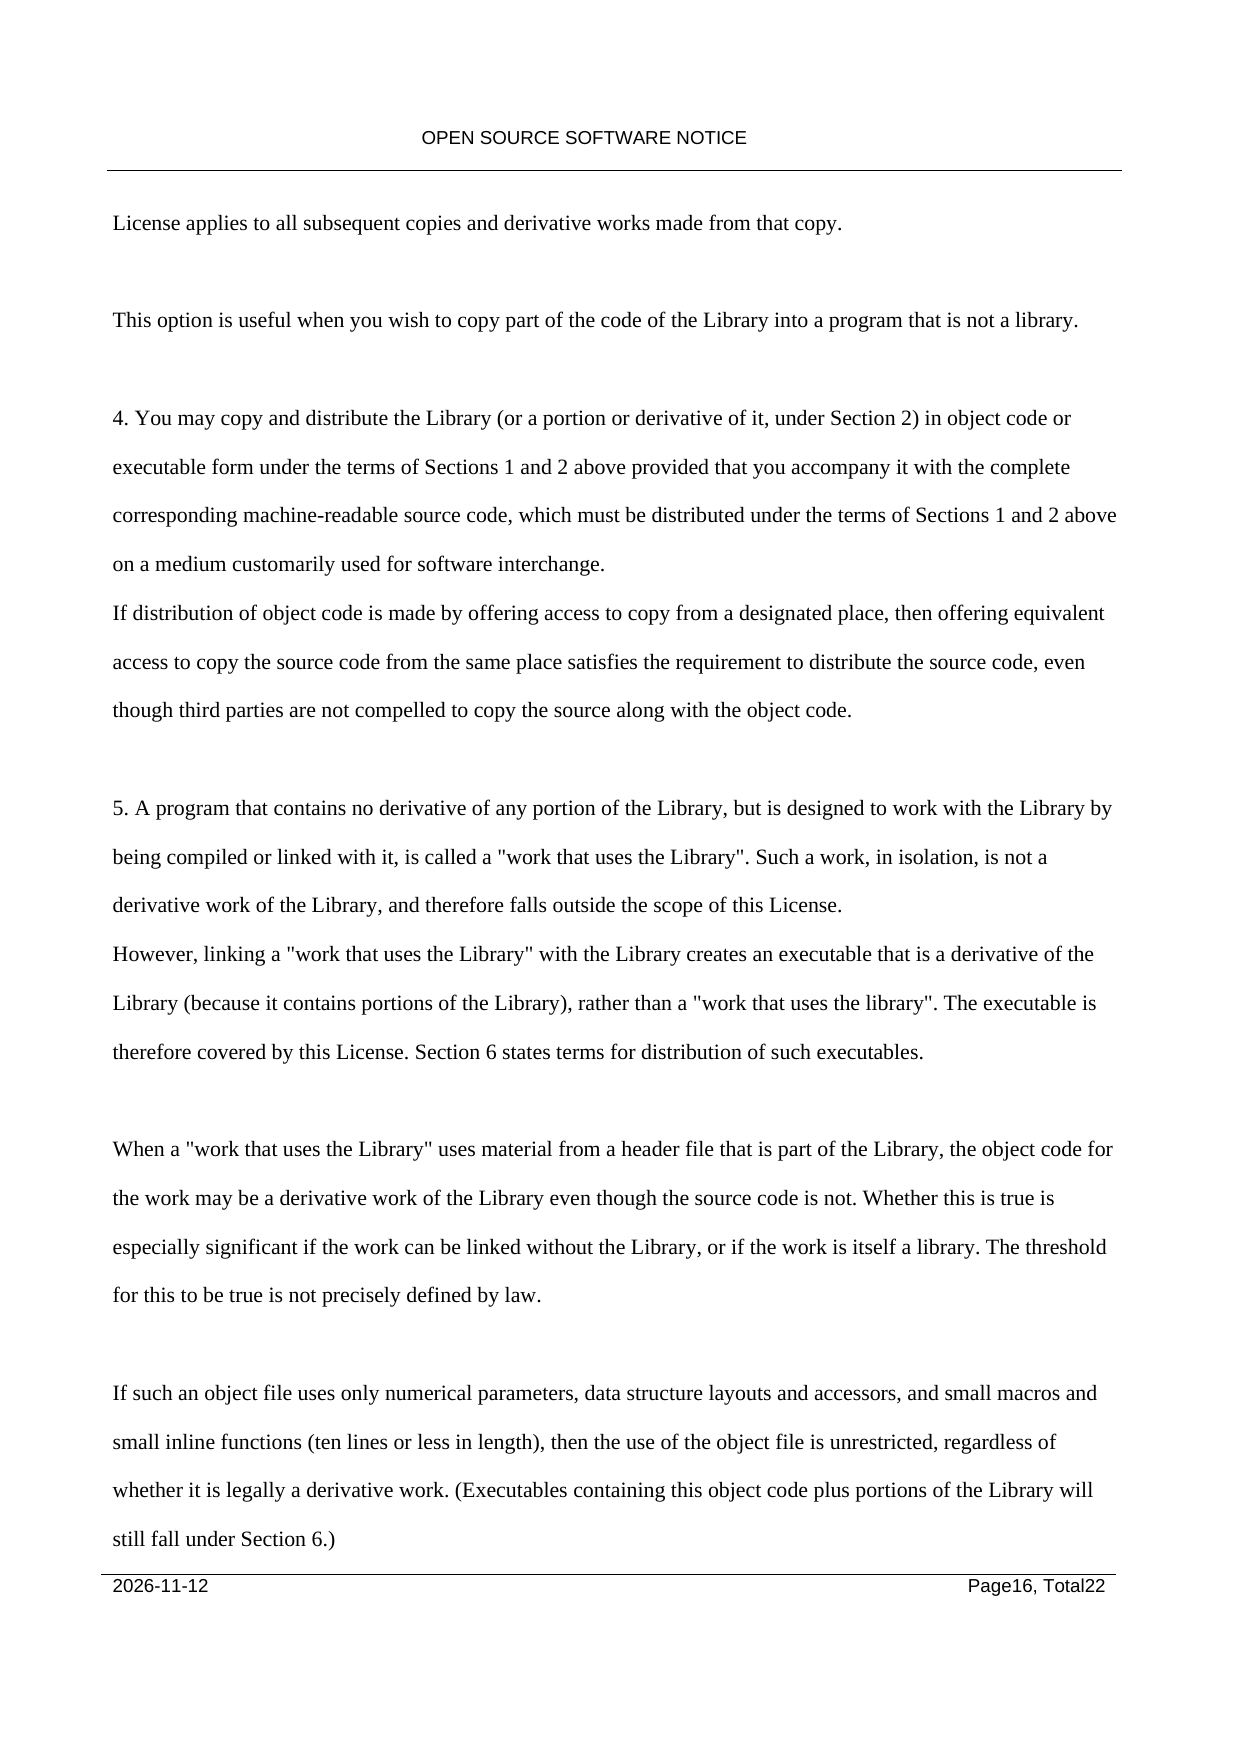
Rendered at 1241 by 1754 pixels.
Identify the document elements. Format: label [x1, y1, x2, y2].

text [112, 206, 1128, 1555]
